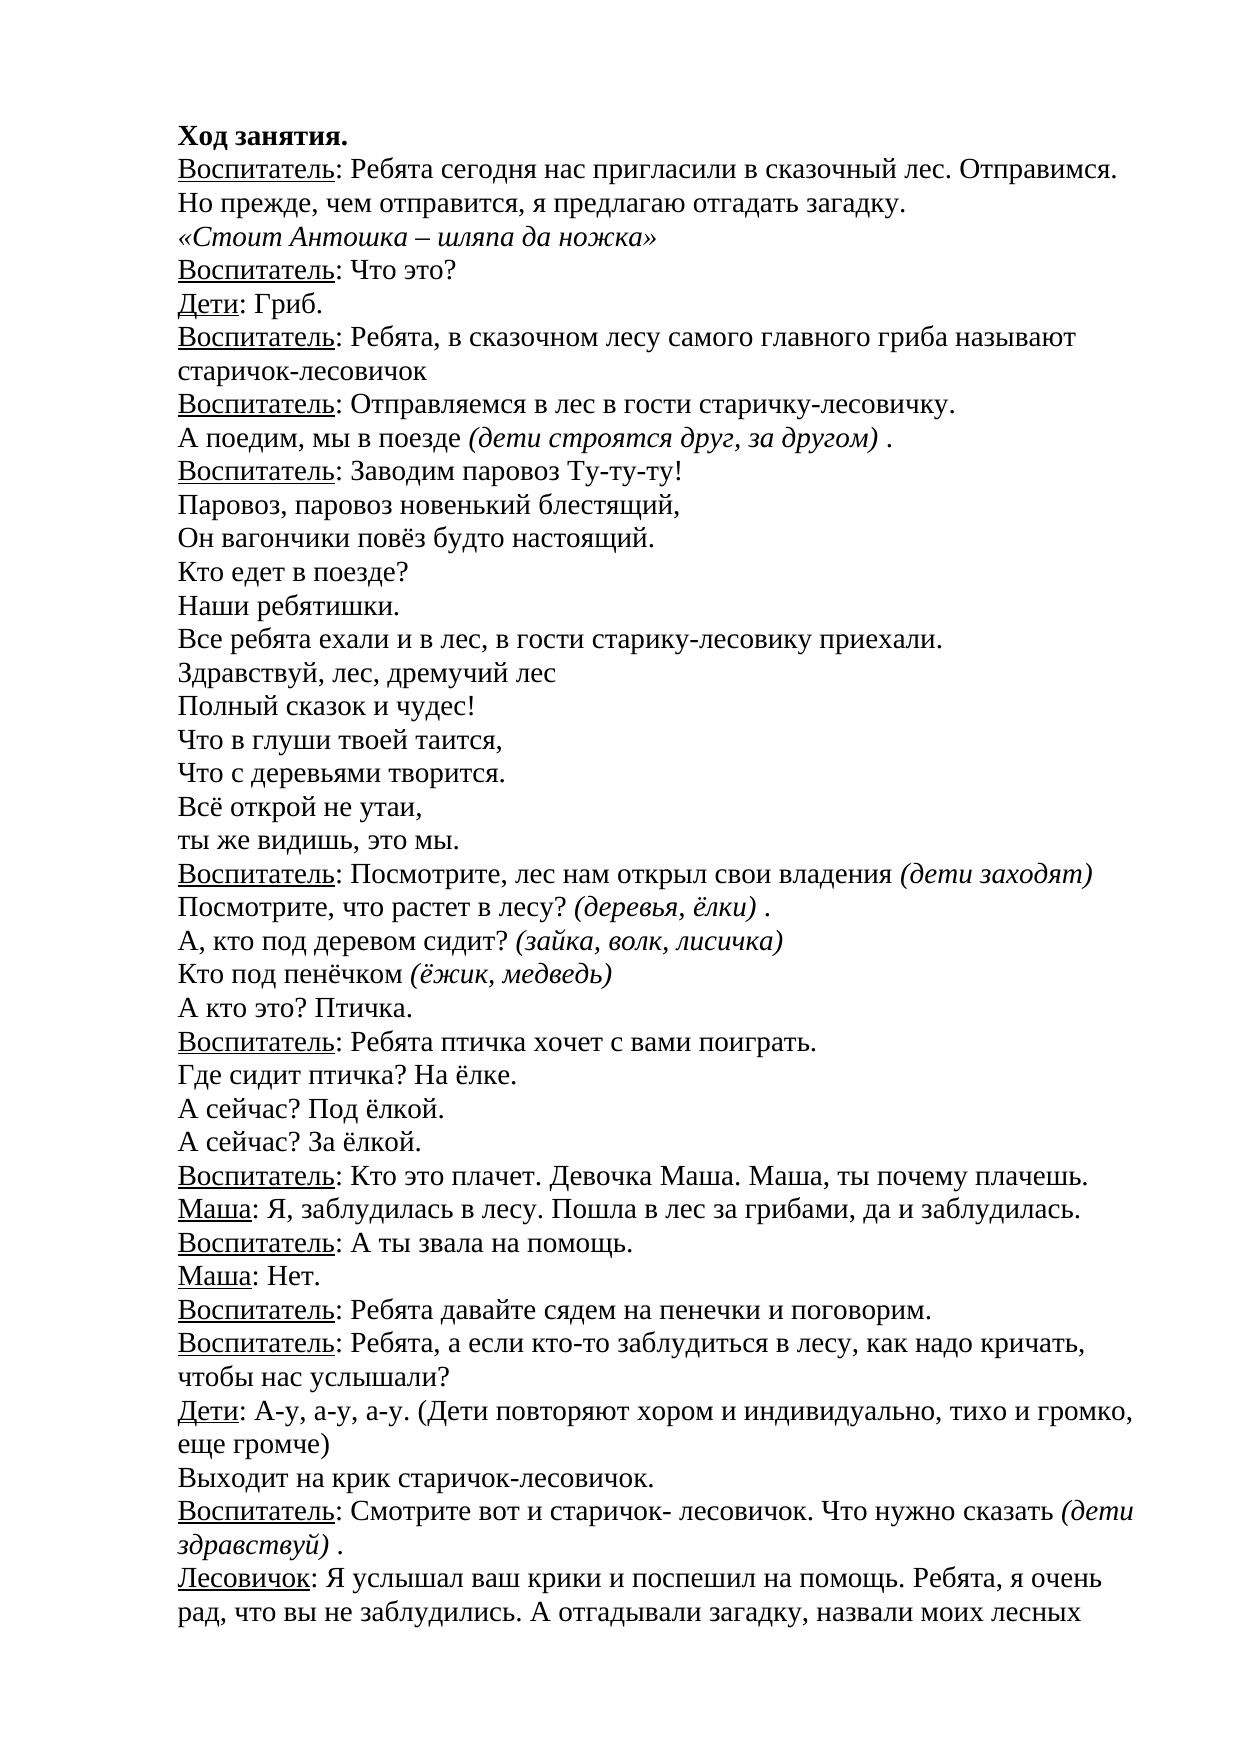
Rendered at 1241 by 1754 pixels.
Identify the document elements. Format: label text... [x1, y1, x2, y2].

text Наши ребятишки. [177, 588, 1152, 621]
text Воспитатель: Кто это плачет. Девочка Маша. Маша, ты почему плачешь. [177, 1158, 1152, 1191]
text Воспитатель: Ребята, в сказочном лесу самого главного гриба называют старичок-лесовичок [177, 319, 1152, 386]
text «Стоит Антошка – шляпа да ножка» [177, 219, 1152, 252]
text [177, 1560, 1152, 1627]
text Полный сказок и чудес! [177, 688, 1152, 722]
text Воспитатель: Ребята птичка хочет с вами поиграть. [177, 1024, 1152, 1057]
text Выходит на крик старичок-лесовичок. [177, 1460, 1152, 1493]
text Дети: Гриб. [177, 286, 1152, 319]
text Что в глуши твоей таится, [177, 722, 1152, 755]
text Воспитатель: Ребята сегодня нас пригласили в сказочный лес. Отправимся. Но прежде, чем отправится, я предлагаю отгадать загадку. [177, 152, 1152, 219]
text Маша: Нет. [177, 1258, 1152, 1292]
text Посмотрите, что растет в лесу? (деревья, ёлки) . [177, 889, 1152, 923]
text Воспитатель: Отправляемся в лес в гости старичку-лесовичку. [177, 386, 1152, 420]
text Кто едет в поезде? [177, 554, 1152, 588]
text А сейчас? Под ёлкой. [177, 1091, 1152, 1124]
text Паровоз, паровоз новенький блестящий, [177, 487, 1152, 521]
text Ход занятия. [177, 118, 1152, 152]
text Воспитатель: Заводим паровоз Ту-ту-ту! [177, 453, 1152, 487]
text Воспитатель: Что это? [177, 252, 1152, 286]
text А сейчас? За ёлкой. [177, 1124, 1152, 1158]
text ты же видишь, это мы. [177, 822, 1152, 856]
text Он вагончики повёз будто настоящий. [177, 521, 1152, 554]
text А поедим, мы в поезде (дети строятся друг, за другом) . [177, 420, 1152, 453]
text Где сидит птичка? На ёлке. [177, 1057, 1152, 1091]
text Здравствуй, лес, дремучий лес [177, 655, 1152, 688]
text Все ребята ехали и в лес, в гости старику-лесовику приехали. [177, 621, 1152, 655]
text Кто под пенёчком (ёжик, медведь) [177, 957, 1152, 990]
text Воспитатель: Ребята, а если кто-то заблудиться в лесу, как надо кричать, чтобы нас услышали? [177, 1326, 1152, 1393]
text Дети: А-у, а-у, а-у. (Дети повторяют хором и индивидуально, тихо и громко, еще громче) [177, 1393, 1152, 1460]
text Что с деревьями творится. [177, 755, 1152, 789]
text А, кто под деревом сидит? (зайка, волк, лисичка) [177, 923, 1152, 957]
text Маша: Я, заблудилась в лесу. Пошла в лес за грибами, да и заблудилась. [177, 1191, 1152, 1225]
text Всё открой не утаи, [177, 789, 1152, 822]
text Воспитатель: Смотрите вот и старичок- лесовичок. Что нужно сказать (дети здравствуй) . [177, 1493, 1152, 1560]
text Воспитатель: А ты звала на помощь. [177, 1225, 1152, 1258]
text Воспитатель: Ребята давайте сядем на пенечки и поговорим. [177, 1292, 1152, 1326]
text А кто это? Птичка. [177, 990, 1152, 1024]
text Воспитатель: Посмотрите, лес нам открыл свои владения (дети заходят) [177, 856, 1152, 889]
